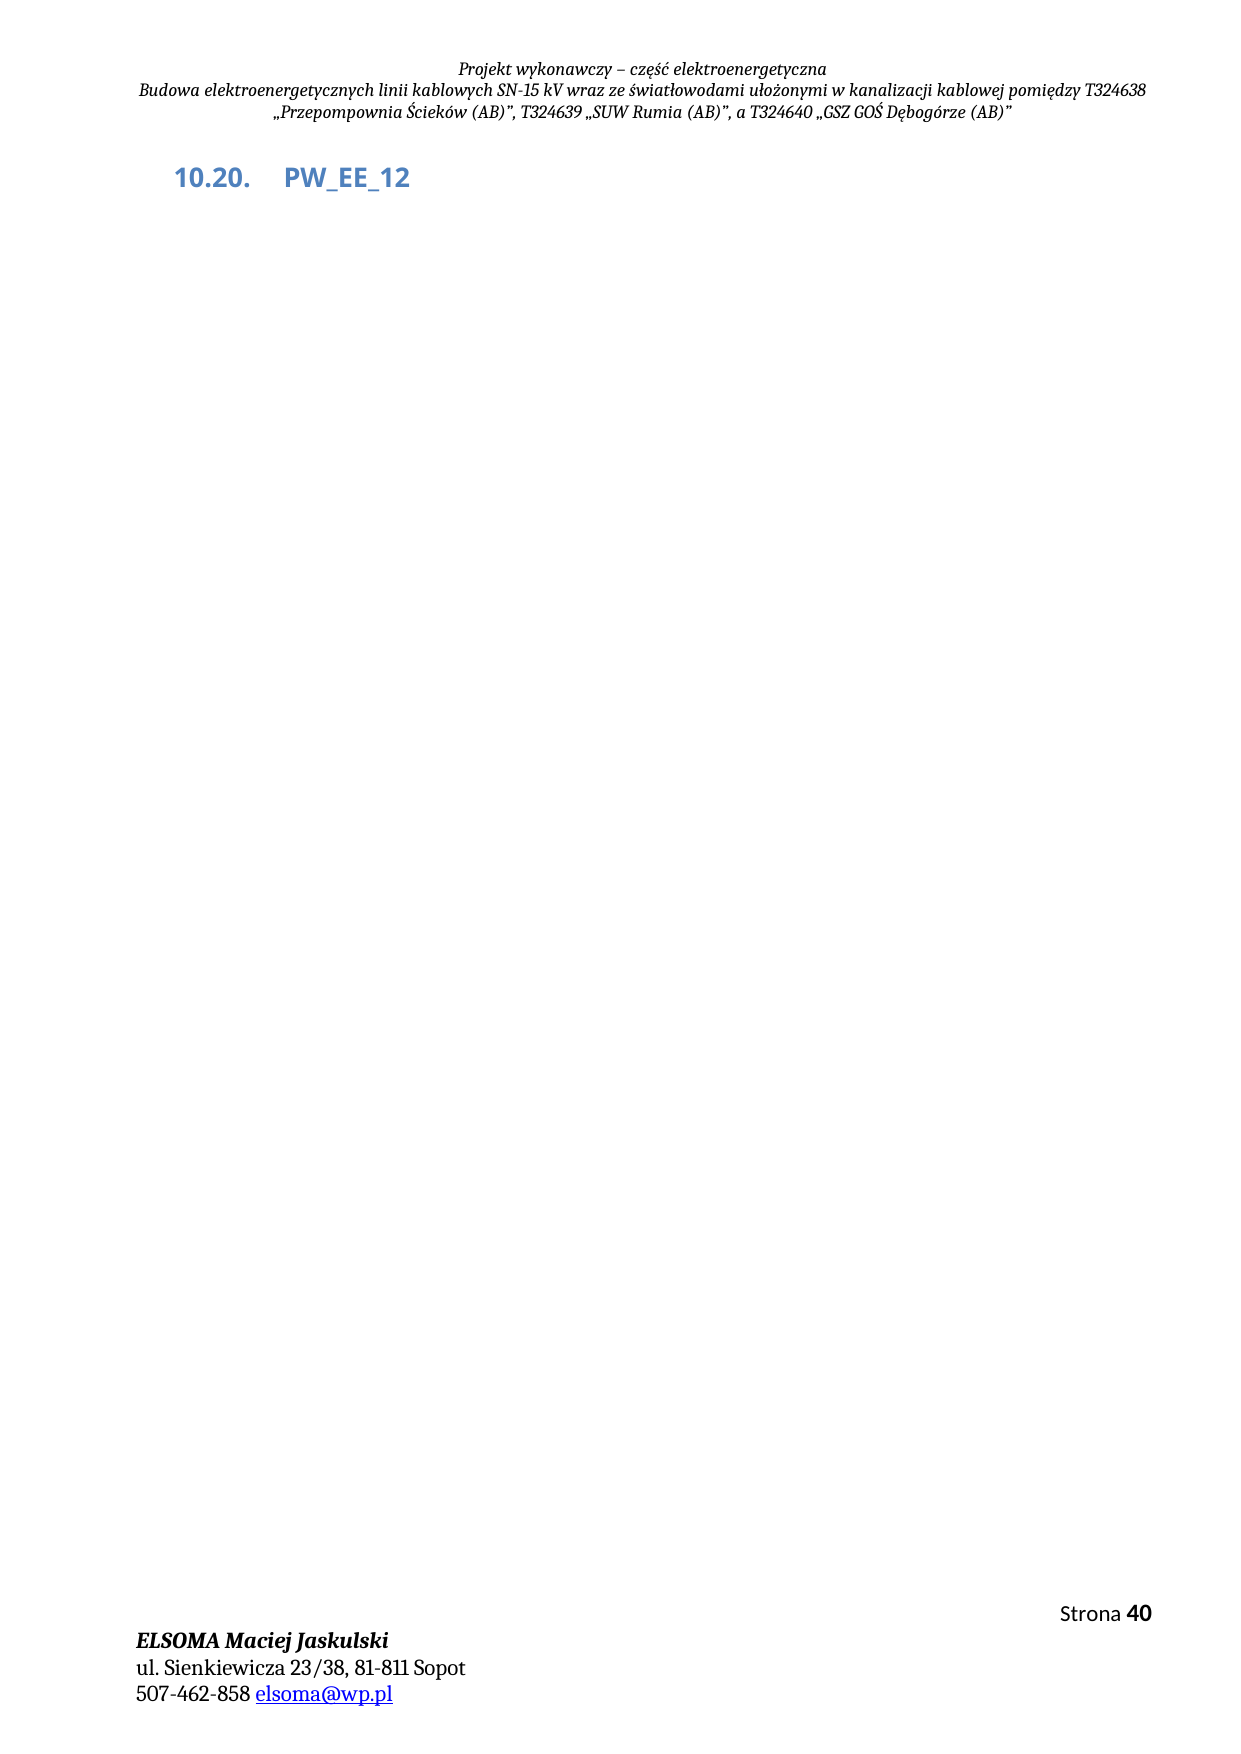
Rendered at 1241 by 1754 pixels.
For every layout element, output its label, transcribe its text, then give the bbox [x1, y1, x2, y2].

subtitle PW_EE_12 [173, 158, 1152, 195]
